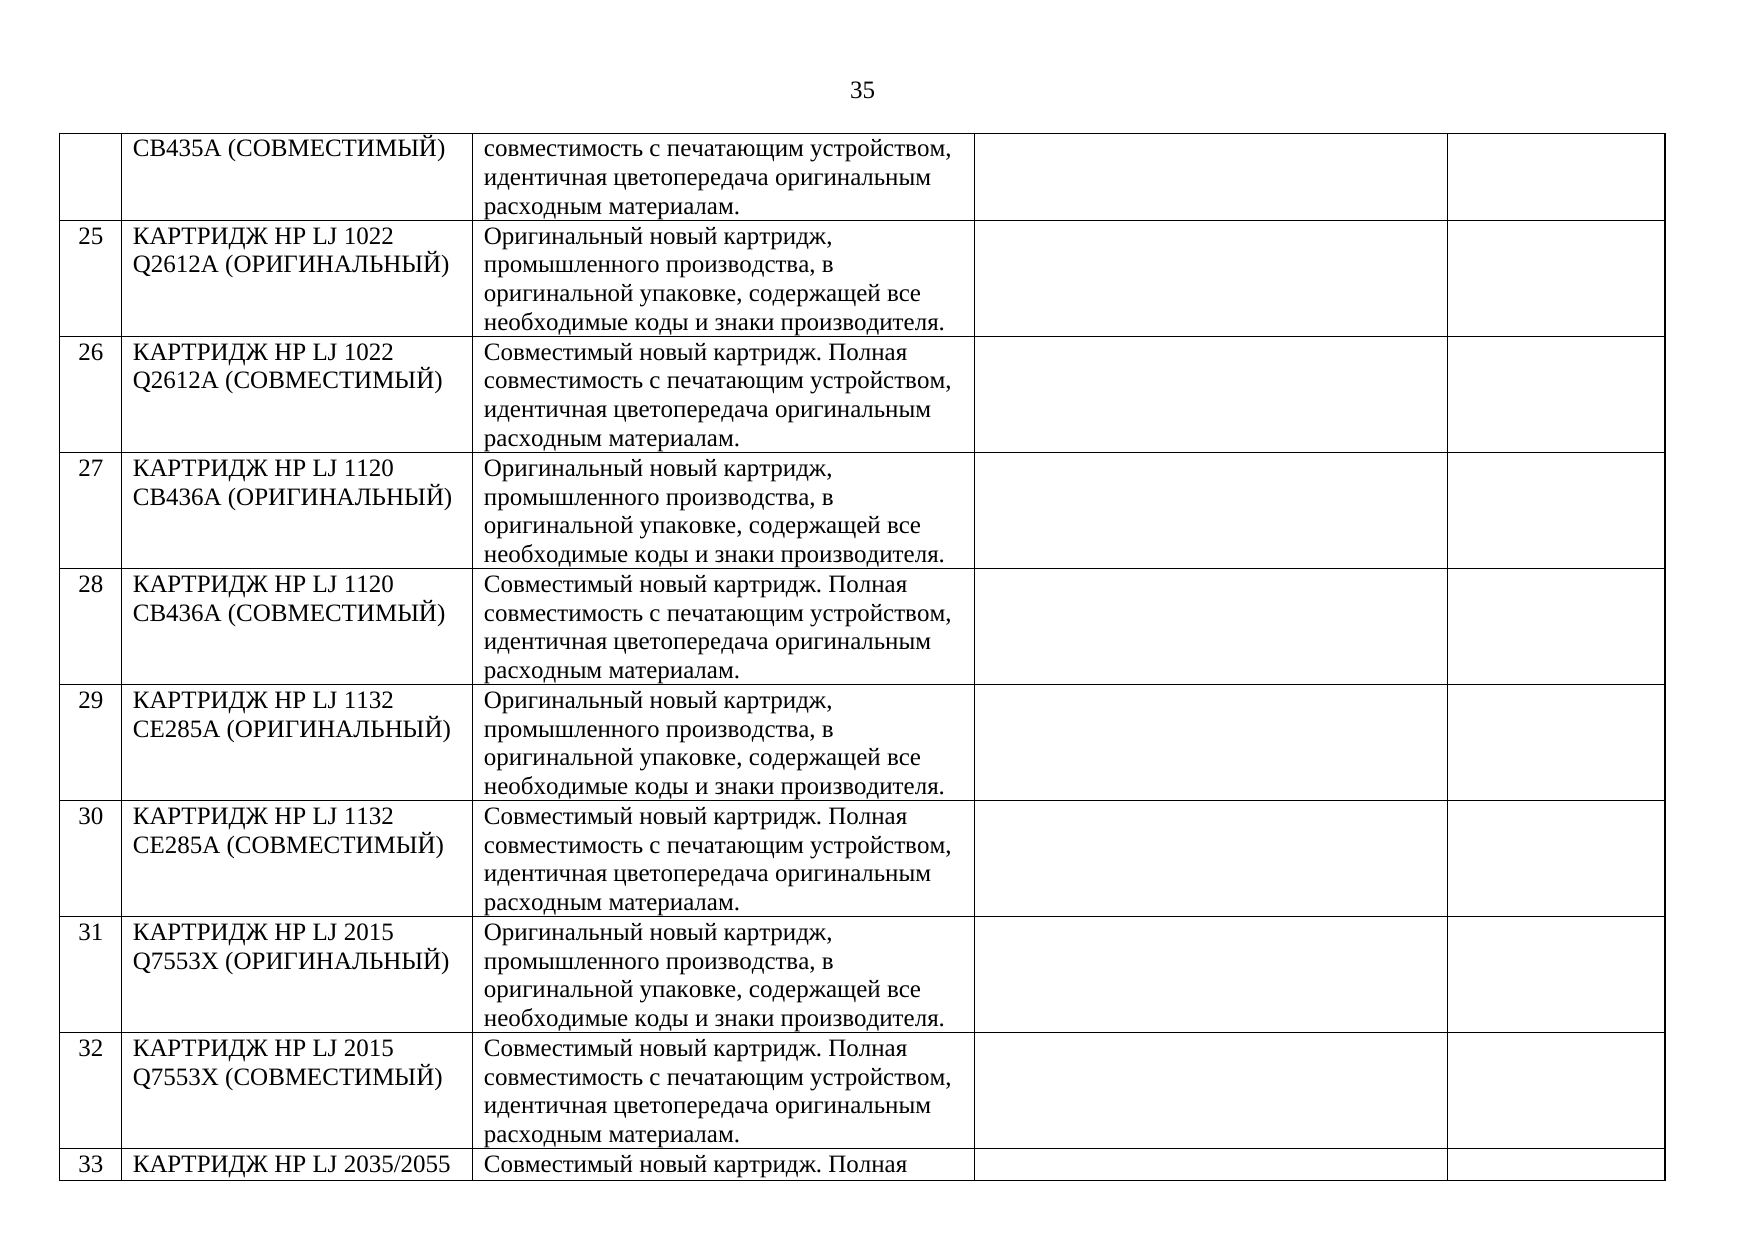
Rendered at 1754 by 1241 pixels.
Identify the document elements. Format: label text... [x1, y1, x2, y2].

table_cell Оригинальный новый картридж, промышленного производства, в оригинальной упаковке, содержащей все необходимые коды и знаки производителя. [473, 221, 974, 336]
table_cell Оригинальный новый картридж, промышленного производства, в оригинальной упаковке, содержащей все необходимые коды и знаки производителя. [473, 453, 974, 568]
table_cell 30 [60, 801, 121, 916]
table_cell [1448, 453, 1664, 568]
table_cell КАРТРИДЖ HP LJ 2015 Q7553X (СОВМЕСТИМЫЙ) [122, 1033, 472, 1148]
table_cell [975, 221, 1447, 336]
table_cell [1448, 917, 1664, 1032]
table_cell [975, 685, 1447, 800]
table_cell [975, 801, 1447, 916]
table_cell КАРТРИДЖ HP LJ 1022 Q2612A (ОРИГИНАЛЬНЫЙ) [122, 221, 472, 336]
table_cell 27 [60, 453, 121, 568]
table_cell Оригинальный новый картридж, промышленного производства, в оригинальной упаковке, содержащей все необходимые коды и знаки производителя. [473, 685, 974, 800]
table_cell [1448, 1033, 1664, 1148]
table_cell [975, 134, 1447, 220]
table_cell [975, 1033, 1447, 1148]
table_cell [1448, 134, 1664, 220]
table_cell [975, 453, 1447, 568]
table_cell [122, 1149, 472, 1180]
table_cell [473, 1149, 974, 1180]
table_cell 29 [60, 685, 121, 800]
table_cell [1448, 569, 1664, 684]
table_cell [975, 569, 1447, 684]
table_cell [1448, 685, 1664, 800]
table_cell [122, 134, 472, 220]
table_cell КАРТРИДЖ HP LJ 1132 CE285A (ОРИГИНАЛЬНЫЙ) [122, 685, 472, 800]
table_cell Совместимый новый картридж. Полная совместимость с печатающим устройством, идентичная цветопередача оригинальным расходным материалам. [473, 801, 974, 916]
table_cell [1448, 337, 1664, 452]
table_cell [1448, 801, 1664, 916]
table_cell 31 [60, 917, 121, 1032]
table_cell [473, 1033, 974, 1148]
table_cell КАРТРИДЖ HP LJ 1120 CB436A (ОРИГИНАЛЬНЫЙ) [122, 453, 472, 568]
table_cell КАРТРИДЖ HP LJ 1120 CB436A (СОВМЕСТИМЫЙ) [122, 569, 472, 684]
table_cell 26 [60, 337, 121, 452]
table_cell Совместимый новый картридж. Полная совместимость с печатающим устройством, идентичная цветопередача оригинальным расходным материалам. [473, 569, 974, 684]
table_cell 32 [60, 1033, 121, 1148]
table_cell 28 [60, 569, 121, 684]
table_cell [1448, 221, 1664, 336]
table_cell КАРТРИДЖ HP LJ 1022 Q2612A (СОВМЕСТИМЫЙ) [122, 337, 472, 452]
table_cell 25 [60, 221, 121, 336]
table_cell КАРТРИДЖ HP LJ 1132 CE285A (СОВМЕСТИМЫЙ) [122, 801, 472, 916]
table_cell КАРТРИДЖ HP LJ 2015 Q7553X (ОРИГИНАЛЬНЫЙ) [122, 917, 472, 1032]
table_cell Совместимый новый картридж. Полная совместимость с печатающим устройством, идентичная цветопередача оригинальным расходным материалам. [473, 337, 974, 452]
table_cell [975, 337, 1447, 452]
table_cell 33 [60, 1149, 121, 1180]
table_cell [975, 917, 1447, 1032]
table_cell Оригинальный новый картридж, промышленного производства, в оригинальной упаковке, содержащей все необходимые коды и знаки производителя. [473, 917, 974, 1032]
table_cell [473, 134, 974, 220]
table_cell [975, 1149, 1447, 1180]
table_cell 24 [60, 134, 121, 220]
table_cell [1448, 1149, 1664, 1180]
